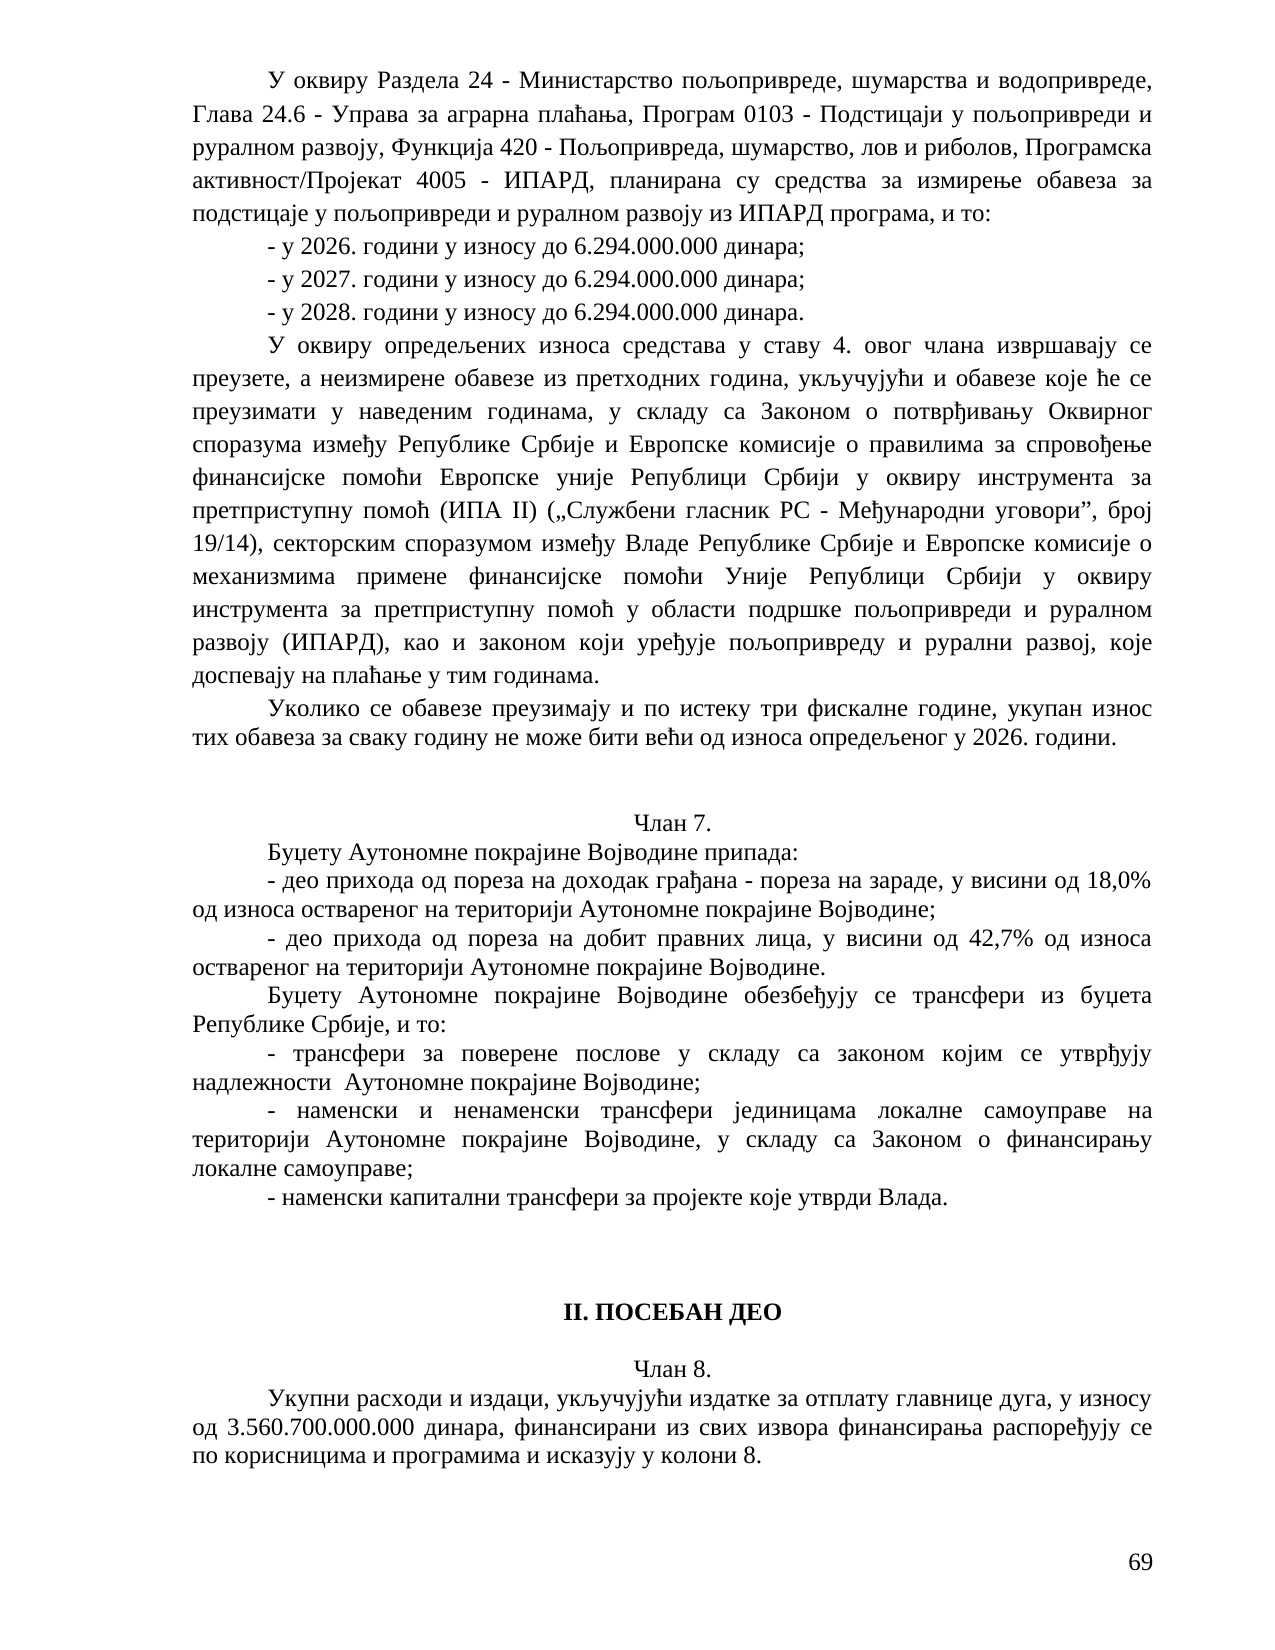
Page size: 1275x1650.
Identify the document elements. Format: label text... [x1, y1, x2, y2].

text Члан 8. [192, 1354, 1153, 1383]
text - део прихода од пореза на доходак грађана - пореза на зараде, у висини од 18,0% од износа оствареног на територији Аутономне покрајине Војводине; [192, 866, 1153, 923]
text Буџету Аутономне покрајине Војводине обезбеђују се трансфери из буџета Републике Србије, и то: [192, 981, 1153, 1038]
text - наменски капитални трансфери за пројекте које утврди Влада. [192, 1182, 1153, 1211]
text - у 2026. години у износу до 6.294.000.000 динара; [192, 231, 1153, 259]
text II. ПОСЕБАН ДЕО [192, 1297, 1153, 1326]
text Уколико се обавезе преузимају и по истеку три фискалне године, укупан износ тих обавеза за сваку годину не може бити већи од износа опредељеног у 2026. години. [192, 693, 1153, 751]
text - трансфери за поверене послове у складу са законом којим се утврђују надлежности Аутономне покрајине Војводине; [192, 1038, 1153, 1096]
text - у 2028. години у износу до 6.294.000.000 динара. [192, 297, 1153, 326]
text Буџету Аутономне покрајинe Војводине припада: [192, 837, 1153, 866]
text - у 2027. години у износу до 6.294.000.000 динара; [192, 264, 1153, 292]
text Укупни расходи и издаци, укључујући издатке за отплату главнице дуга, у износу од 3.560.700.000.000 динара, финансирани из свих извора финансирања распоређују се по корисницима и програмима и исказују у колони 8. [192, 1383, 1153, 1469]
text У оквиру опредељених износа средстaва у ставу 4. овог члана извршавају се преузете, а неизмирене обавезе из претходних година, укључујући и обавезе које ће се преузимати у наведеним годинама, у складу са Законом о потврђивању Оквирног споразума између Републике Србије и Европске комисије о правилима за спровођење финансијске помоћи Европске уније Републици Србији у оквиру инструмента за претприступну помоћ (ИПА II) („Службени гласник РС - Међународни уговори”, број 19/14), секторским споразумом између Владе Републике Србије и Европске комисије о механизмима примене финансијске помоћи Уније Републици Србији у оквиру инструмента за претприступну помоћ у области подршке пољопривреди и руралном развоју (ИПАРД), као и законом који уређује пољопривреду и рурални развој, које доспевају на плаћање у тим годинама. [192, 330, 1153, 689]
text - наменски и ненаменски трансфери јединицама локалне самоуправе на територији Аутономне покрајине Војводине, у складу са Законом о финансирању локалне самоуправе; [192, 1096, 1153, 1182]
text - део прихода од пореза на добит правних лица, у висини од 42,7% од износа оствареног на територији Аутономне покрајине Војводине. [192, 923, 1153, 981]
text У оквиру Раздела 24 - Министарство пољопривреде, шумарства и водопривреде, Глава 24.6 - Управа за аграрна плаћања, Програм 0103 - Подстицаји у пољопривреди и руралном развоју, Функција 420 - Пољопривреда, шумарство, лов и риболов, Програмска активност/Пројекат 4005 - ИПАРД, планирана су средства за измирење обавеза за подстицаје у пољопривреди и руралном развоју из ИПАРД програма, и то: [192, 66, 1153, 226]
text Члан 7. [192, 808, 1153, 837]
